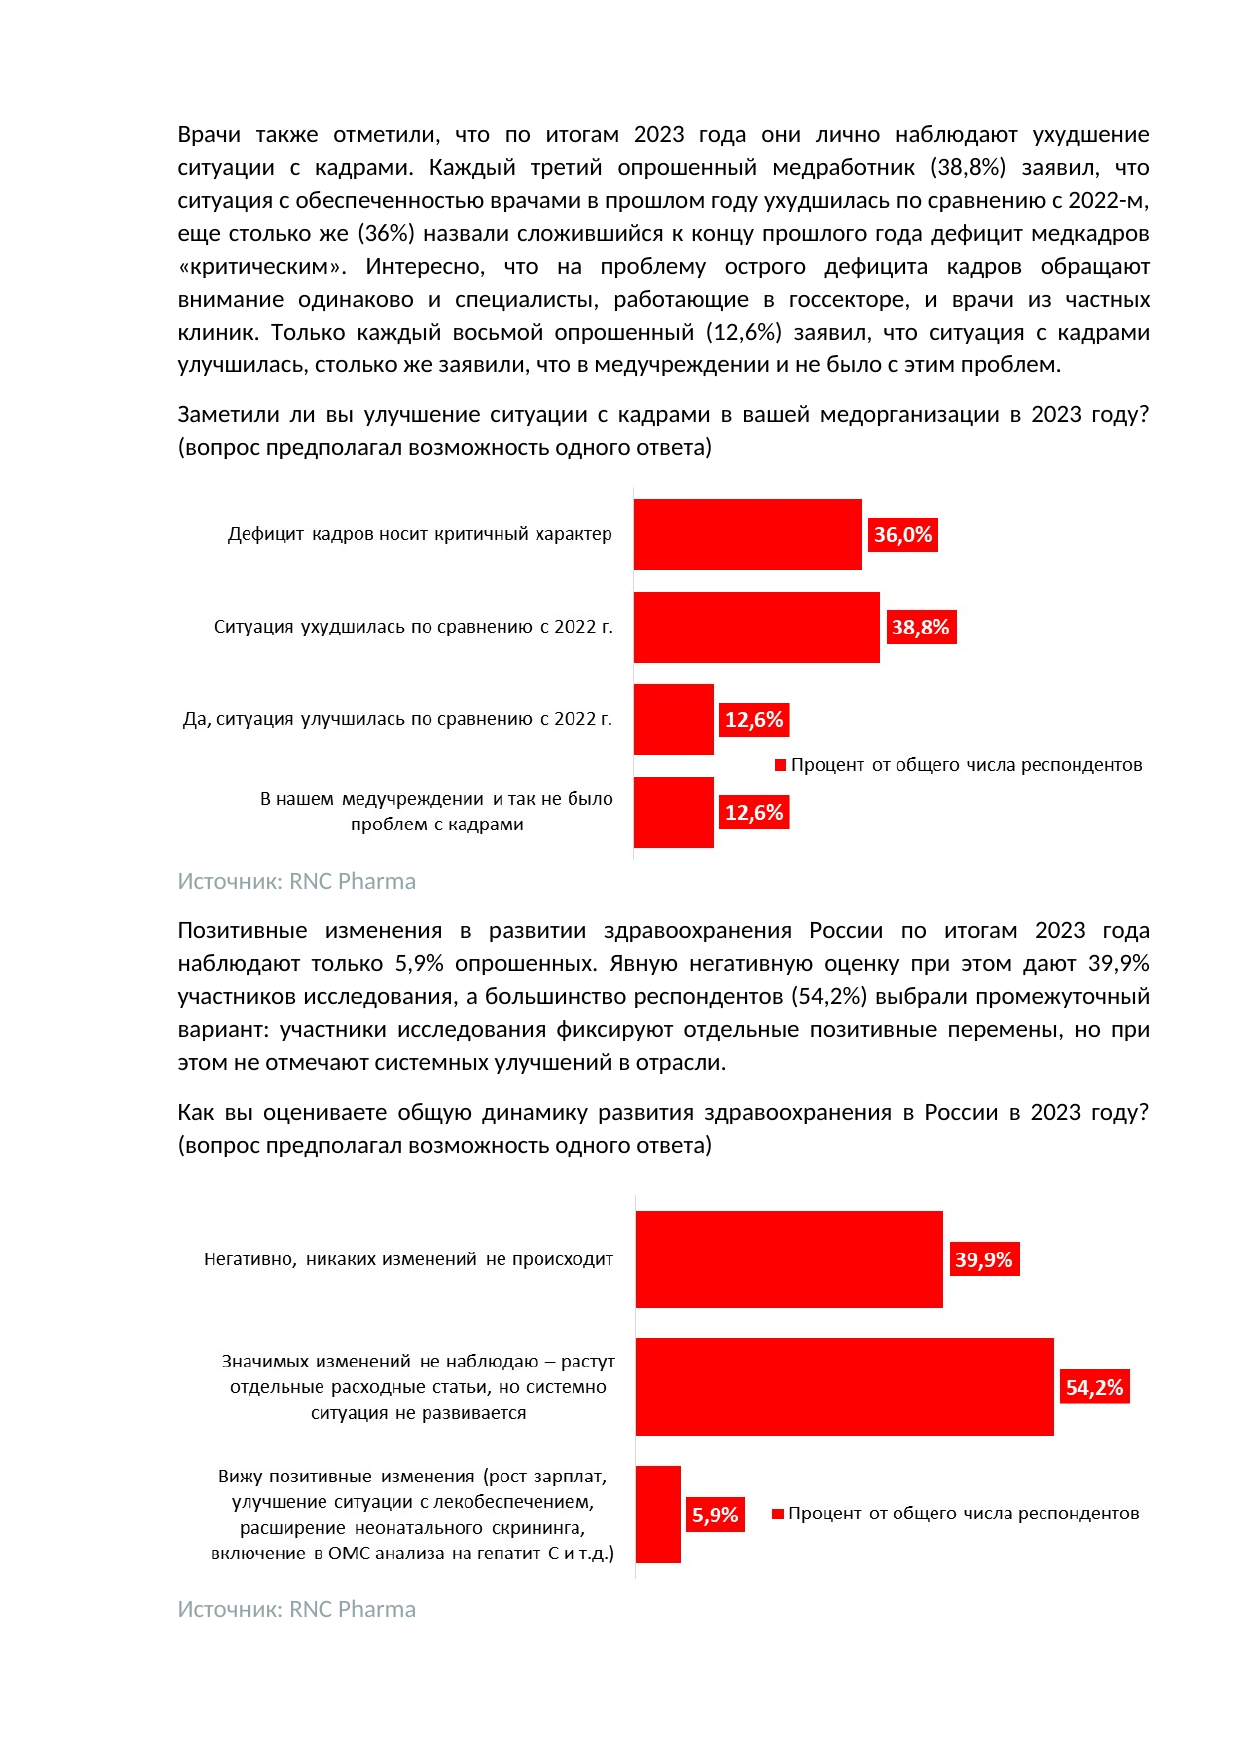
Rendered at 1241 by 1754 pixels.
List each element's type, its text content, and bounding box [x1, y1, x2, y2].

text Как вы оцениваете общую динамику развития здравоохранения в России в 2023 году? (вопрос предполагал возможность одного ответа) [177, 1096, 1152, 1159]
text Врачи также отметили, что по итогам 2023 года они лично наблюдают ухудшение ситуации с кадрами. Каждый третий опрошенный медработник (38,8%) заявил, что ситуация с обеспеченностью врачами в прошлом году ухудшилась по сравнению с 2022-м, еще столько же (36%) назвали сложившийся к концу прошлого года дефицит медкадров «критическим». Интересно, что на проблему острого дефицита кадров обращают внимание одинаково и специалисты, работающие в госсекторе, и врачи из частных клиник. Только каждый восьмой опрошенный (12,6%) заявил, что ситуация с кадрами улучшилась, столько же заявили, что в медучреждении и не было с этим проблем. [177, 118, 1152, 379]
text Позитивные изменения в развитии здравоохранения России по итогам 2023 года наблюдают только 5,9% опрошенных. Явную негативную оценку при этом дают 39,9% участников исследования, а большинство респондентов (54,2%) выбрали промежуточный вариант: участники исследования фиксируют отдельные позитивные перемены, но при этом не отмечают системных улучшений в отрасли. [177, 914, 1152, 1077]
text Заметили ли вы улучшение ситуации с кадрами в вашей медорганизации в 2023 году? (вопрос предполагал возможность одного ответа) [177, 398, 1152, 462]
picture [177, 480, 1150, 863]
picture [177, 1178, 1150, 1592]
